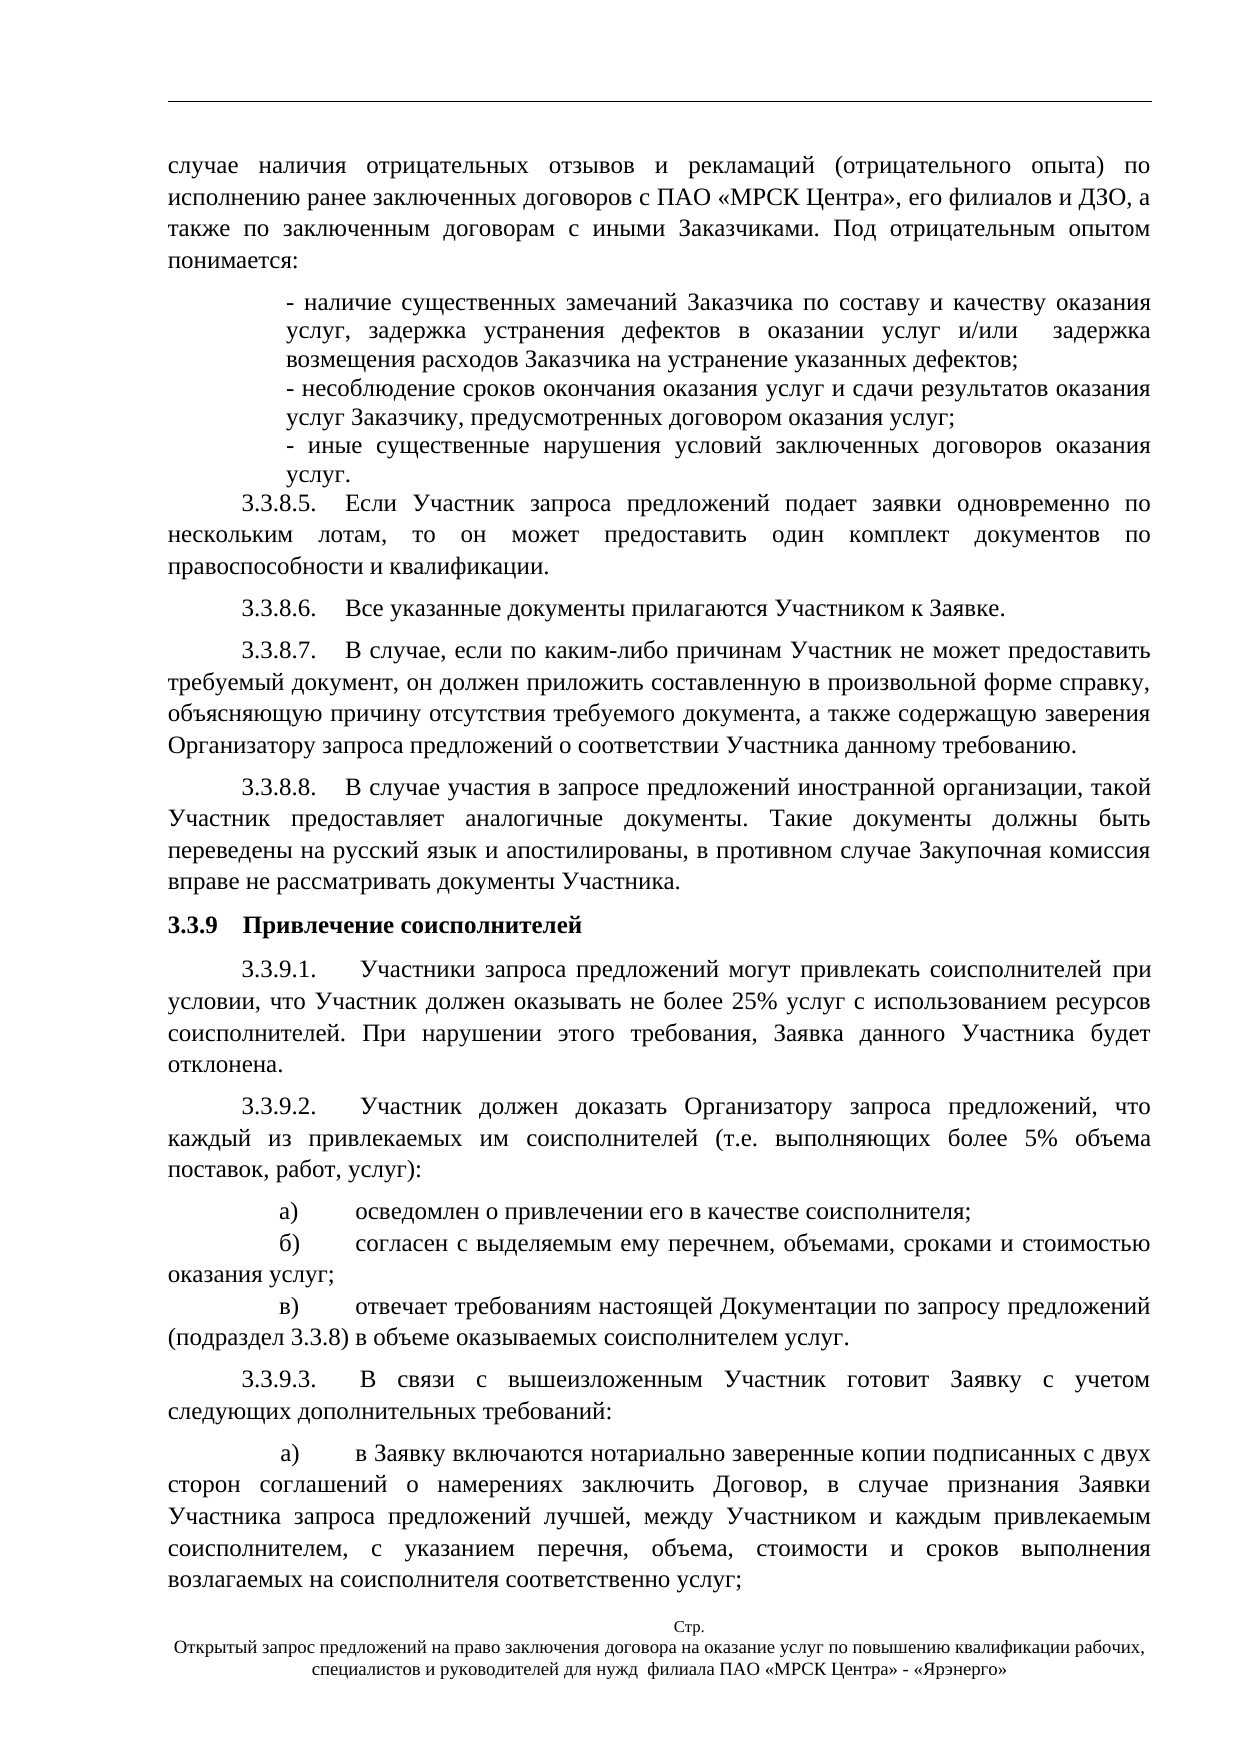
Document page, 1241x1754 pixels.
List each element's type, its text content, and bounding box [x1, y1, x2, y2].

list - несоблюдение сроков окончания оказания услуг и сдачи результатов оказания услуг Заказчику, предусмотренных договором оказания услуг; [286, 373, 1152, 430]
list Участники запроса предложений могут привлекать соисполнителей при условии, что Участник должен оказывать не более 25% услуг c использованием ресурсов соисполнителей. При нарушении этого требования, Заявка данного Участника будет отклонена. [168, 954, 1152, 1078]
list - наличие существенных замечаний Заказчика по составу и качеству оказания услуг, задержка устранения дефектов в оказании услуг и/или задержка возмещения расходов Заказчика на устранение указанных дефектов; [286, 287, 1152, 373]
list В случае участия в запросе предложений иностранной организации, такой Участник предоставляет аналогичные документы. Такие документы должны быть переведены на русский язык и апостилированы, в противном случае Закупочная комиссия вправе не рассматривать документы Участника. [168, 772, 1152, 895]
list В случае, если по каким-либо причинам Участник не может предоставить требуемый документ, он должен приложить составленную в произвольной форме справку, объясняющую причину отсутствия требуемого документа, а также содержащую заверения Организатору запроса предложений о соответствии Участника данному требованию. [168, 635, 1152, 758]
list согласен с выделяемым ему перечнем, объемами, сроками и стоимостью оказания услуг; [168, 1228, 1152, 1288]
list Все указанные документы прилагаются Участником к Заявке. [168, 593, 1152, 622]
list В связи с вышеизложенным Участник готовит Заявку с учетом следующих дополнительных требований: [168, 1364, 1152, 1425]
list осведомлен о привлечении его в качестве соисполнителя; [168, 1196, 1152, 1225]
list отвечает требованиям настоящей Документации по запросу предложений (подраздел 3.3.8) в объеме оказываемых соисполнителем услуг. [168, 1291, 1152, 1351]
subtitle Привлечение соисполнителей [168, 910, 1152, 939]
list Участник должен доказать Организатору запроса предложений, что каждый из привлекаемых им соисполнителей (т.е. выполняющих более 5% объема поставок, работ, услуг): [168, 1091, 1152, 1183]
list в Заявку включаются нотариально заверенные копии подписанных с двух сторон соглашений о намерениях заключить Договор, в случае признания Заявки Участника запроса предложений лучшей, между Участником и каждым привлекаемым соисполнителем, с указанием перечня, объема, стоимости и сроков выполнения возлагаемых на соисполнителя соответственно услуг; [168, 1438, 1152, 1593]
list - иные существенные нарушения условий заключенных договоров оказания услуг. [286, 430, 1152, 488]
list Если Участник запроса предложений подает заявки одновременно по нескольким лотам, то он может предоставить один комплект документов по правоспособности и квалификации. [168, 488, 1152, 580]
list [168, 150, 1152, 273]
